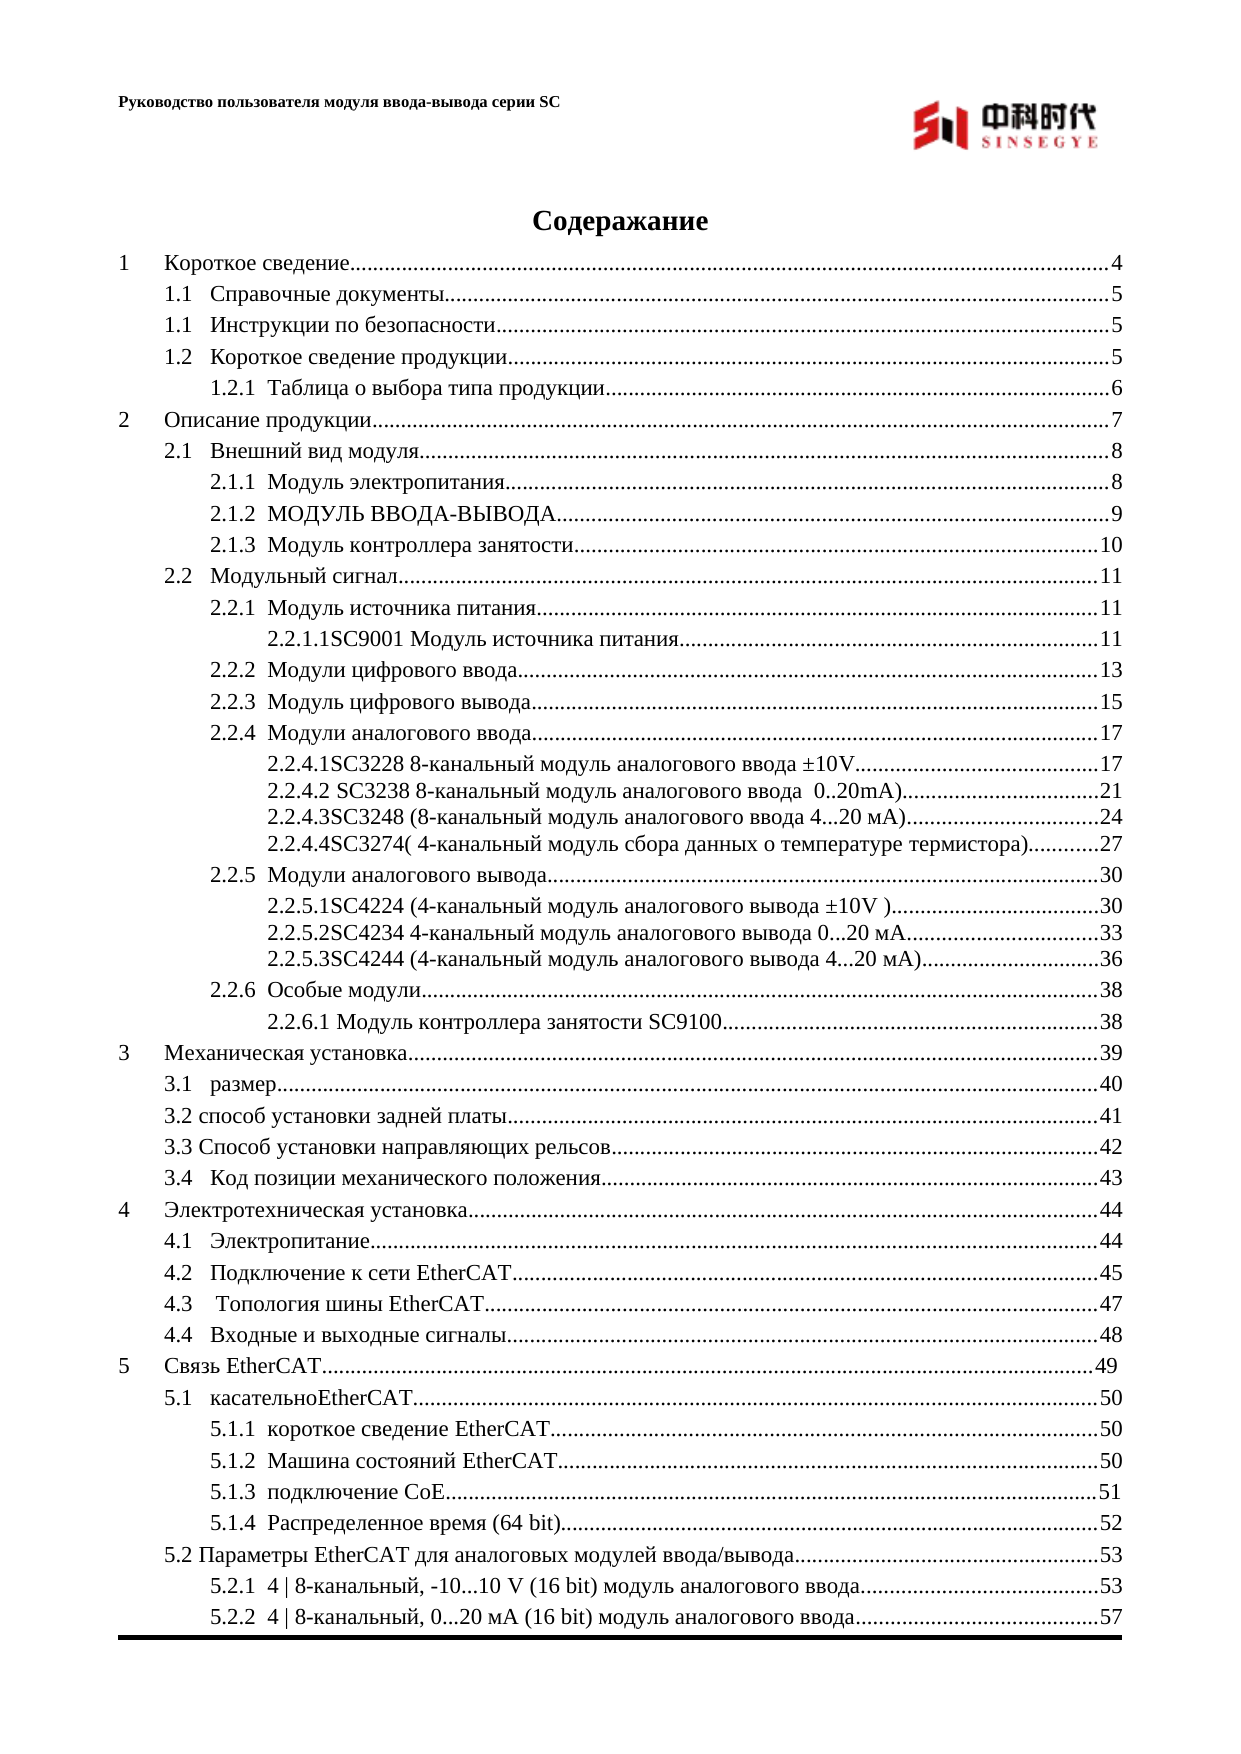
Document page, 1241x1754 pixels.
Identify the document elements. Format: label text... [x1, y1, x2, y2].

text 3 Механическая установка 39 [118, 1039, 1122, 1065]
text 5.2 Параметры EtherCAT для аналоговых модулей ввода/вывода 53 [164, 1541, 1122, 1567]
text 2.1.3 Модуль контроллера занятости 10 [210, 531, 1122, 557]
text 2.2.4.2 SC3238 8-канальный модуль аналогового ввода 0..20mA) 21 [267, 777, 1122, 803]
text 1.1 Инструкции по безопасности 5 [164, 312, 1122, 338]
text 2.2.5.2 SC4234 4-канальный модуль аналогового вывода 0...20 мА 33 [267, 919, 1122, 945]
text 2.1.2 МОДУЛЬ ВВОДА-ВЫВОДА 9 [210, 500, 1122, 526]
text 2.2.6.1 Модуль контроллера занятости SC9100 38 [267, 1008, 1122, 1034]
text 2.2.4.3 SC3248 (8-канальный модуль аналогового ввода 4...20 мА) 24 [267, 803, 1122, 829]
text 3.4 Код позиции механического положения 43 [164, 1164, 1122, 1191]
text 5.1.2 Машина состояний EtherCAT 50 [210, 1447, 1122, 1473]
text 4.2 Подключение к сети EtherCAT 45 [164, 1258, 1122, 1285]
text 2.2.2 Модули цифрового ввода 13 [210, 656, 1122, 683]
text 2.2.4.4 SC3274( 4-канальный модуль сбора данных о температуре термистора) 27 [267, 829, 1122, 856]
text 5.2.2 4 | 8-канальный, 0...20 мА (16 bit) модуль аналогового ввода 57 [210, 1603, 1122, 1630]
text 5.1.3 подключение CoE ..................................................................................................................51 [210, 1478, 1122, 1504]
text 4.1 Электропитание 44 [164, 1227, 1122, 1253]
text 5.1.1 короткое сведение EtherCAT 50 [210, 1415, 1122, 1442]
text 2.2.4 Модули аналогового ввода 17 [210, 719, 1122, 746]
text 1.2 Короткое сведение продукции 5 [164, 343, 1122, 369]
text 5.1.4 Распределенное время (64 bit) 52 [210, 1509, 1122, 1536]
text 1.2.1 Таблица о выбора типа продукции 6 [210, 374, 1122, 401]
text 1.1 Справочные документы 5 [164, 280, 1122, 307]
text 2.1 Внешний вид модуля 8 [164, 437, 1122, 463]
text 1 Короткое сведение 4 [118, 249, 1122, 275]
text 4.4 Входные и выходные сигналы 48 [164, 1321, 1122, 1348]
text 2.2.4.1 SC3228 8-канальный модуль аналогового ввода ±10V 17 [267, 751, 1122, 777]
text 2.2.5.3 SC4244 (4-канальный модуль аналогового вывода 4...20 мА) 36 [267, 945, 1122, 971]
text 3.1 размер................................ 40 [164, 1070, 1122, 1097]
text 3.2 способ установки задней платы 41 [164, 1102, 1122, 1128]
text 2.2.5.1 SC4224 (4-канальный модуль аналогового вывода ±10V ) 30 [267, 892, 1122, 919]
text 2.2.3 Модуль цифрового вывода 15 [210, 688, 1122, 714]
text 2.2.5 Модули аналогового вывода 30 [210, 861, 1122, 887]
text 4 Электротехническая установка 44 [118, 1196, 1122, 1222]
text 2.2.6 Особые модули.................. 38 [210, 976, 1122, 1003]
text 2.2 Модульный сигнал 11 [164, 562, 1122, 589]
text 5.1 касательноEtherCAT 50 [164, 1384, 1122, 1410]
text 3.3 Способ установки направляющих рельсов 42 [164, 1133, 1122, 1159]
text 4.3 Топология шины EtherCAT 47 [164, 1290, 1122, 1316]
text Содеражание [118, 203, 1122, 236]
text 5 Связь EtherCAT .......................................................................................................................................49 [118, 1353, 1122, 1379]
text 5.2.1 4 | 8-канальный, -10...10 V (16 bit) модуль аналогового ввода 53 [210, 1572, 1122, 1598]
text 2.2.1.1 SC9001 Модуль источника питания 11 [267, 625, 1122, 651]
text 2.2.1 Модуль источника питания 11 [210, 594, 1122, 620]
text 2 Описание продукции 7 [118, 406, 1122, 432]
text 2.1.1 Модуль электропитания 8 [210, 468, 1122, 495]
